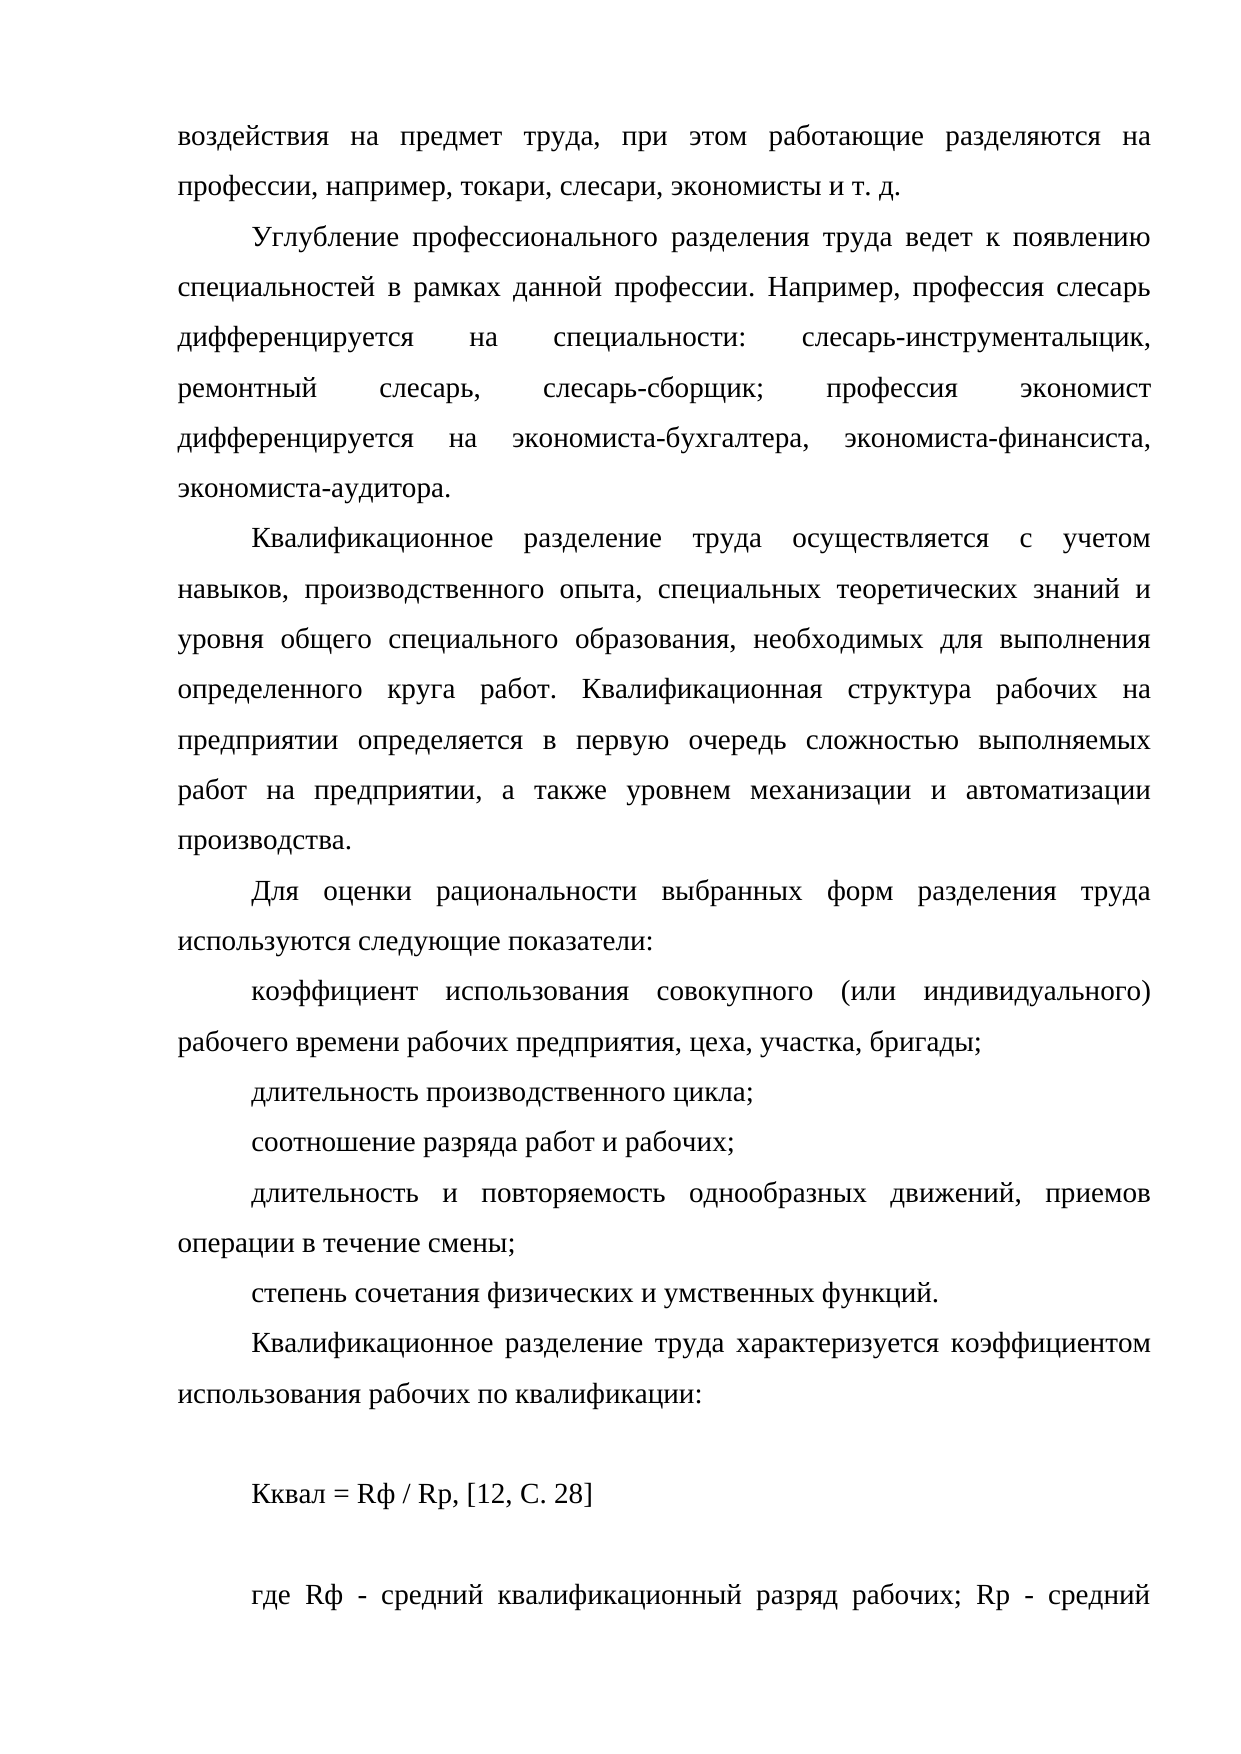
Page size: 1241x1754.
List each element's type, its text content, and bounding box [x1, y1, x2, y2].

text коэффициент использования совокупного (или индивидуального) рабочего времени рабочих предприятия, цеха, участка, бригады; [177, 973, 1152, 1057]
text Кквал = Rф / Rр, [12, С. 28] [177, 1477, 1152, 1510]
text Для оценки рациональности выбранных форм разделения труда используются следующие показатели: [177, 873, 1152, 957]
text длительность и повторяемость однообразных движений, приемов операции в течение смены; [177, 1175, 1152, 1258]
text Квалификационное разделение труда осуществляется с учетом навыков, производственного опыта, специальных теоретических знаний и уровня общего специального образования, необходимых для выполнения определенного круга работ. Квалификационная структура рабочих на предприятии определяется в первую очередь сложностью выполняемых работ на предприятии, а также уровнем механизации и автоматизации производства. [177, 521, 1152, 856]
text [177, 118, 1152, 202]
text соотношение разряда работ и рабочих; [177, 1124, 1152, 1158]
text длительность производственного цикла; [177, 1074, 1152, 1108]
text Углубление профессионального разделения труда ведет к появлению специальностей в рамках данной профессии. Например, профессия слесарь дифференцируется на специальности: слесарь-инструменталыцик, ремонтный слесарь, слесарь-сборщик; профессия экономист дифференцируется на экономиста-бухгалтера, экономиста-финансиста, экономиста-аудитора. [177, 219, 1152, 504]
text степень сочетания физических и умственных функций. [177, 1275, 1152, 1309]
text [177, 1577, 1152, 1611]
text Квалификационное разделение труда характеризуется коэффициентом использования рабочих по квалификации: [177, 1326, 1152, 1409]
